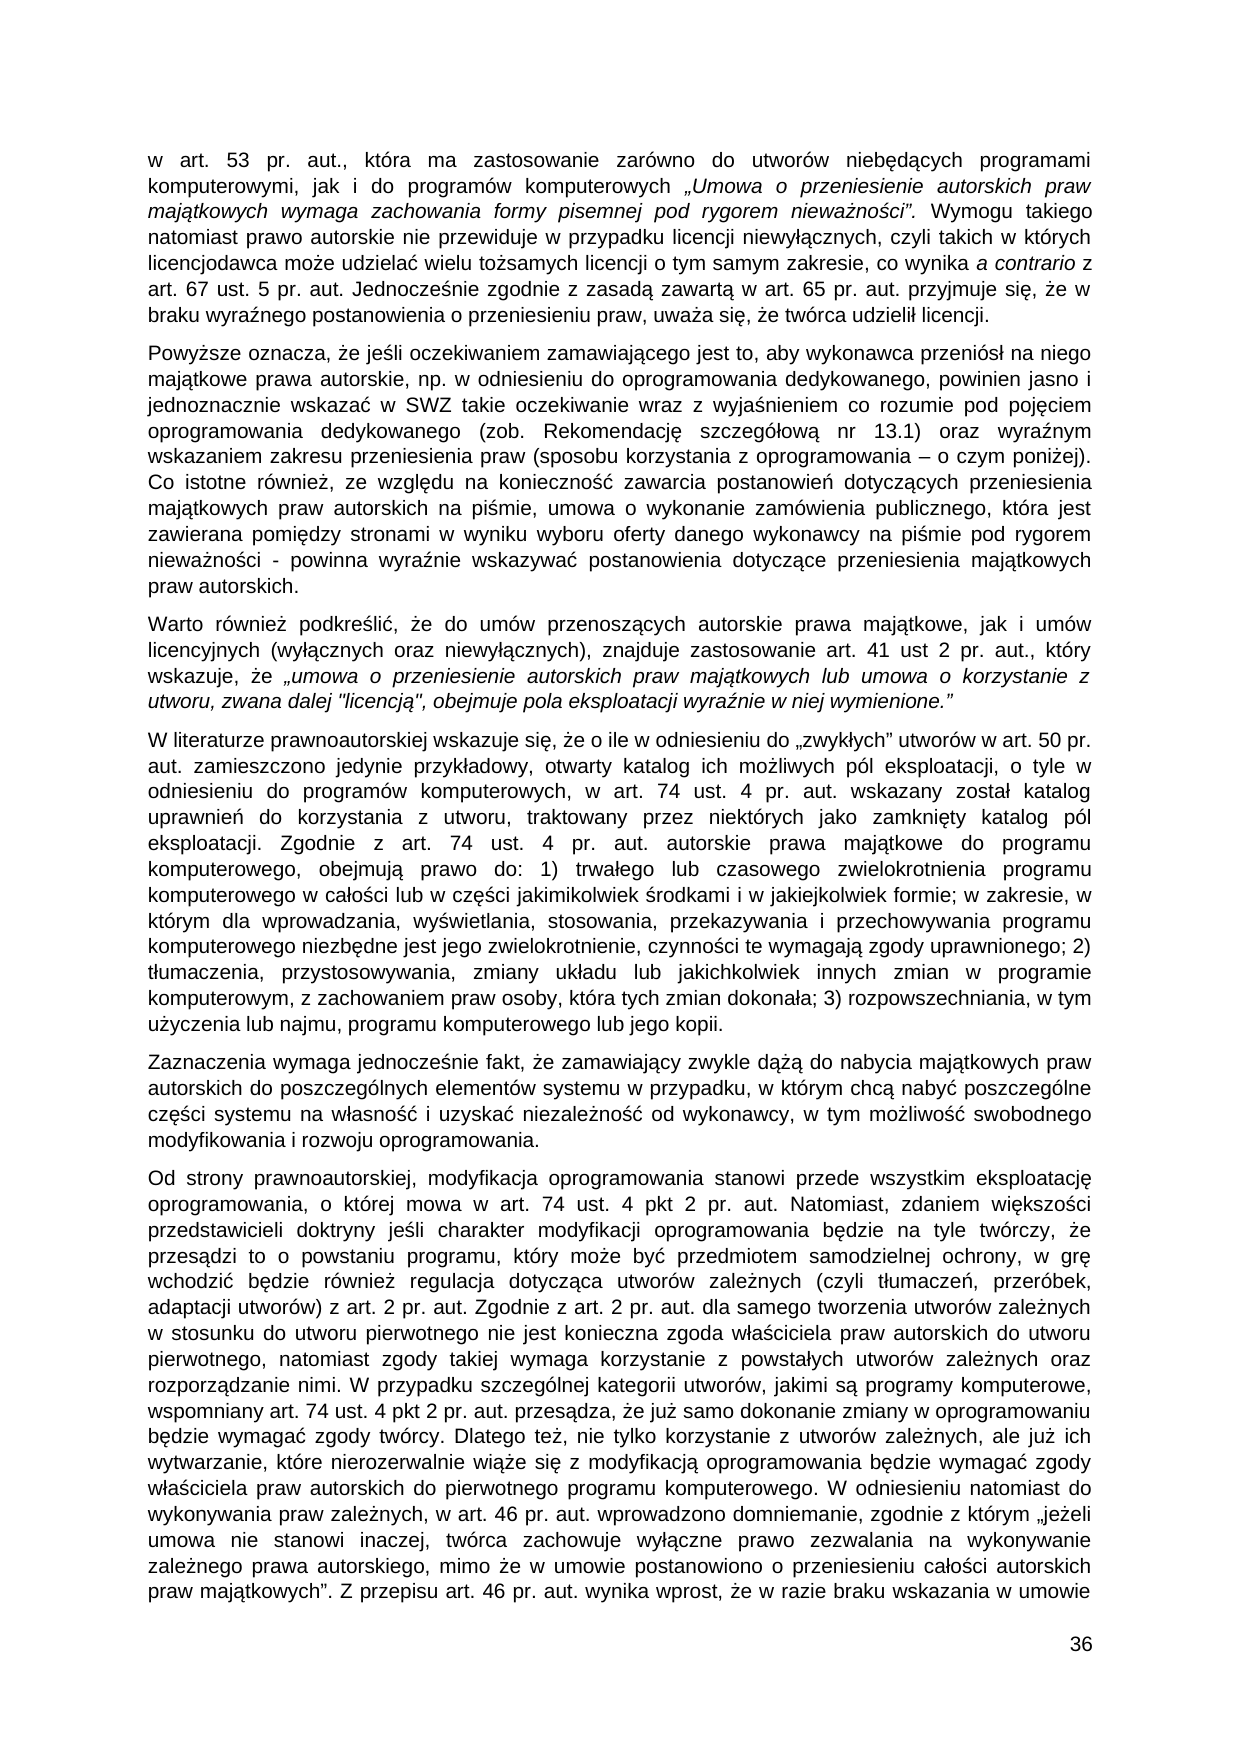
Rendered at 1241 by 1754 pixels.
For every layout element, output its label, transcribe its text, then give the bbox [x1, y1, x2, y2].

text W literaturze prawnoautorskiej wskazuje się, że o ile w odniesieniu do „zwykłych” utworów w art. 50 pr. aut. zamieszczono jedynie przykładowy, otwarty katalog ich możliwych pól eksploatacji, o tyle w odniesieniu do programów komputerowych, w art. 74 ust. 4 pr. aut. wskazany został katalog uprawnień do korzystania z utworu, traktowany przez niektórych jako zamknięty katalog pól eksploatacji. Zgodnie z art. 74 ust. 4 pr. aut. autorskie prawa majątkowe do programu komputerowego, obejmują prawo do: 1) trwałego lub czasowego zwielokrotnienia programu komputerowego w całości lub w części jakimikolwiek środkami i w jakiejkolwiek formie; w zakresie, w którym dla wprowadzania, wyświetlania, stosowania, przekazywania i przechowywania programu komputerowego niezbędne jest jego zwielokrotnienie, czynności te wymagają zgody uprawnionego; 2) tłumaczenia, przystosowywania, zmiany układu lub jakichkolwiek innych zmian w programie komputerowym, z zachowaniem praw osoby, która tych zmian dokonała; 3) rozpowszechniania, w tym użyczenia lub najmu, programu komputerowego lub jego kopii. [148, 728, 1093, 1036]
text Zaznaczenia wymaga jednocześnie fakt, że zamawiający zwykle dążą do nabycia majątkowych praw autorskich do poszczególnych elementów systemu w przypadku, w którym chcą nabyć poszczególne części systemu na własność i uzyskać niezależność od wykonawcy, w tym możliwość swobodnego modyfikowania i rozwoju oprogramowania. [148, 1050, 1093, 1152]
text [148, 1166, 1093, 1603]
text Powyższe oznacza, że jeśli oczekiwaniem zamawiającego jest to, aby wykonawca przeniósł na niego majątkowe prawa autorskie, np. w odniesieniu do oprogramowania dedykowanego, powinien jasno i jednoznacznie wskazać w SWZ takie oczekiwanie wraz z wyjaśnieniem co rozumie pod pojęciem oprogramowania dedykowanego (zob. Rekomendację szczegółową nr 13.1) oraz wyraźnym wskazaniem zakresu przeniesienia praw (sposobu korzystania z oprogramowania – o czym poniżej). Co istotne również, ze względu na konieczność zawarcia postanowień dotyczących przeniesienia majątkowych praw autorskich na piśmie, umowa o wykonanie zamówienia publicznego, która jest zawierana pomiędzy stronami w wyniku wyboru oferty danego wykonawcy na piśmie pod rygorem nieważności - powinna wyraźnie wskazywać postanowienia dotyczące przeniesienia majątkowych praw autorskich. [148, 341, 1093, 597]
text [148, 148, 1093, 327]
text Warto również podkreślić, że do umów przenoszących autorskie prawa majątkowe, jak i umów licencyjnych (wyłącznych oraz niewyłącznych), znajduje zastosowanie art. 41 ust 2 pr. aut., który wskazuje, że „umowa o przeniesienie autorskich praw majątkowych lub umowa o korzystanie z utworu, zwana dalej "licencją", obejmuje pola eksploatacji wyraźnie w niej wymienione.” [148, 612, 1093, 713]
